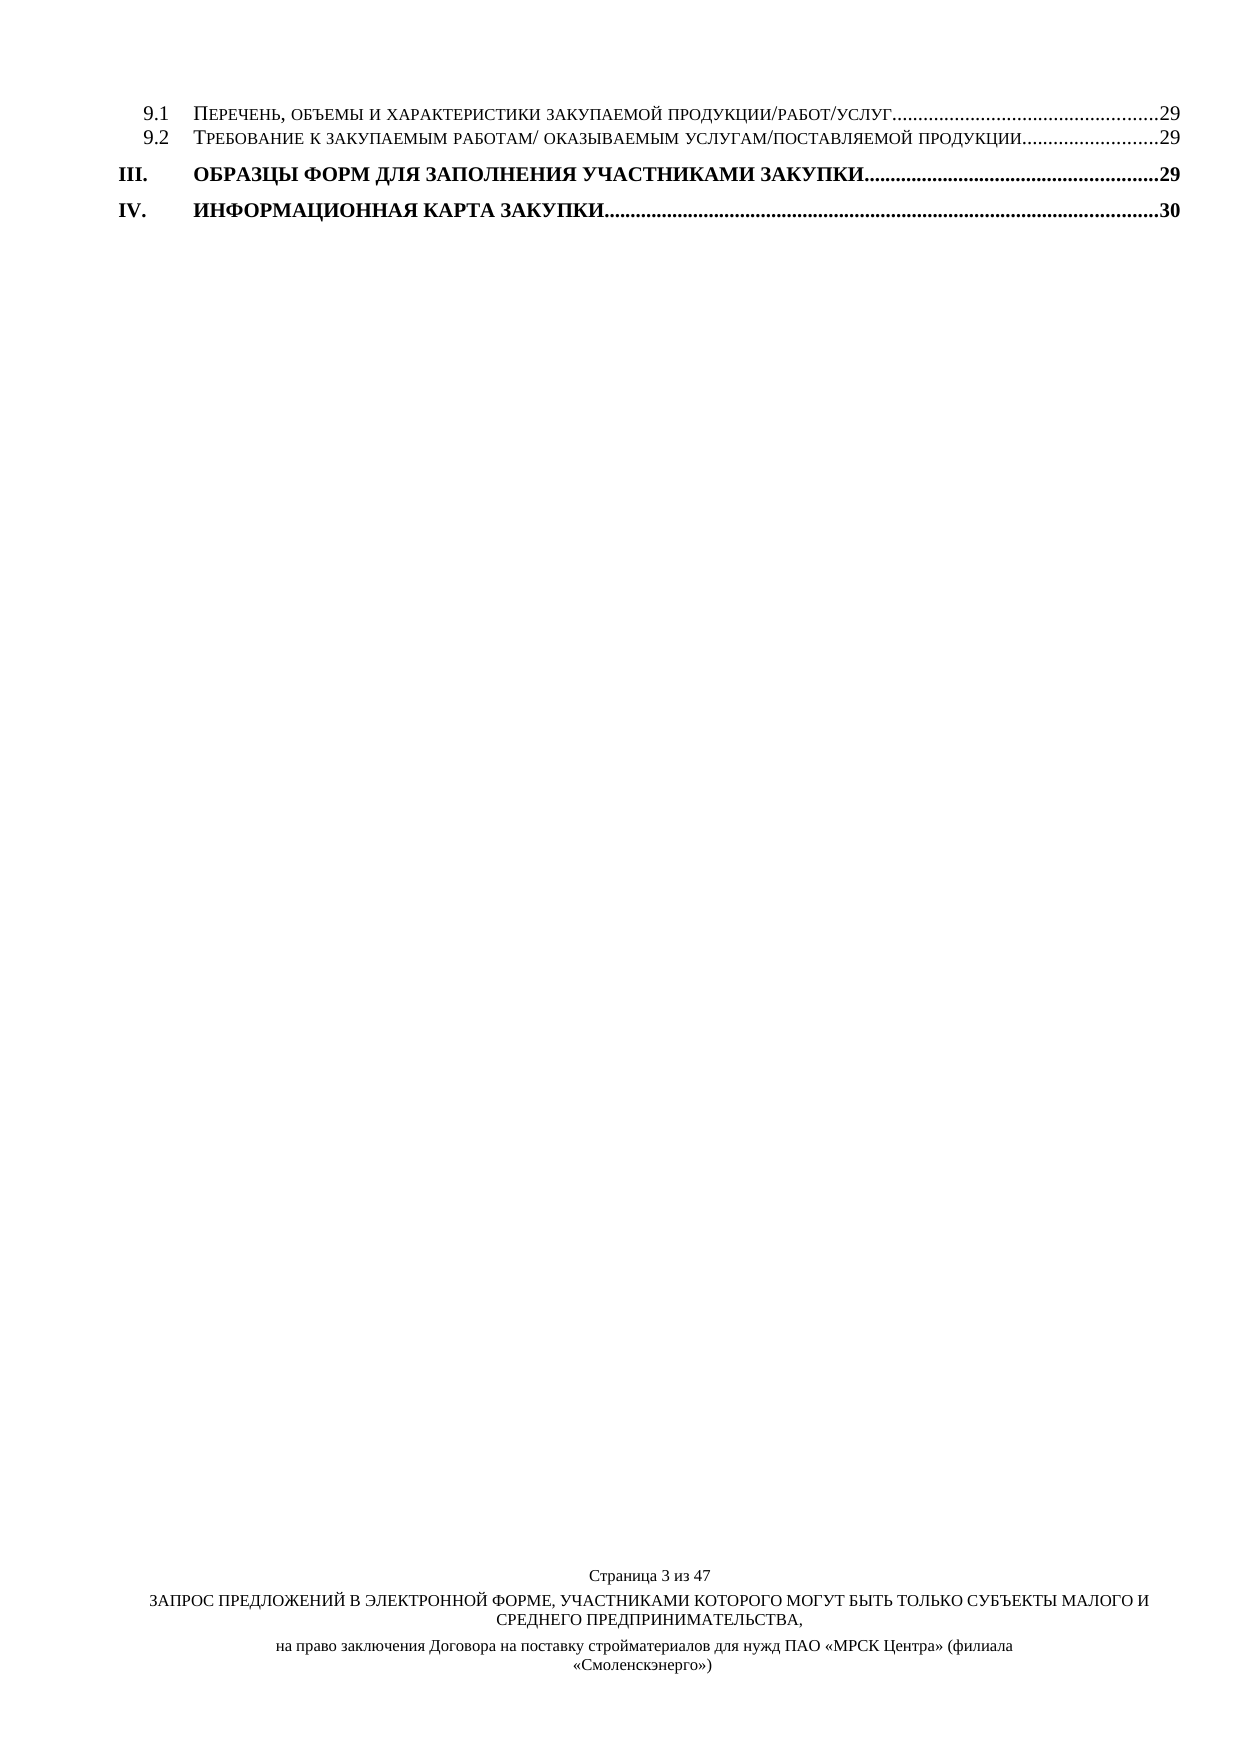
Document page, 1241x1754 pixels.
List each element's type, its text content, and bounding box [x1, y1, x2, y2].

text III. ОБРАЗЦЫ ФОРМ ДЛЯ ЗАПОЛНЕНИЯ УЧАСТНИКАМИ ЗАКУПКИ 29 [118, 162, 1181, 186]
text 9.2 Требование к закупаемым работам/ оказываемым услугам/поставляемой продукции 29 [143, 125, 1181, 149]
text 9.1 Перечень, объемы и характеристики закупаемой продукции/работ/услуг 29 [143, 101, 1181, 125]
text IV. ИНФОРМАЦИОННАЯ КАРТА ЗАКУПКИ 30 [118, 198, 1181, 222]
